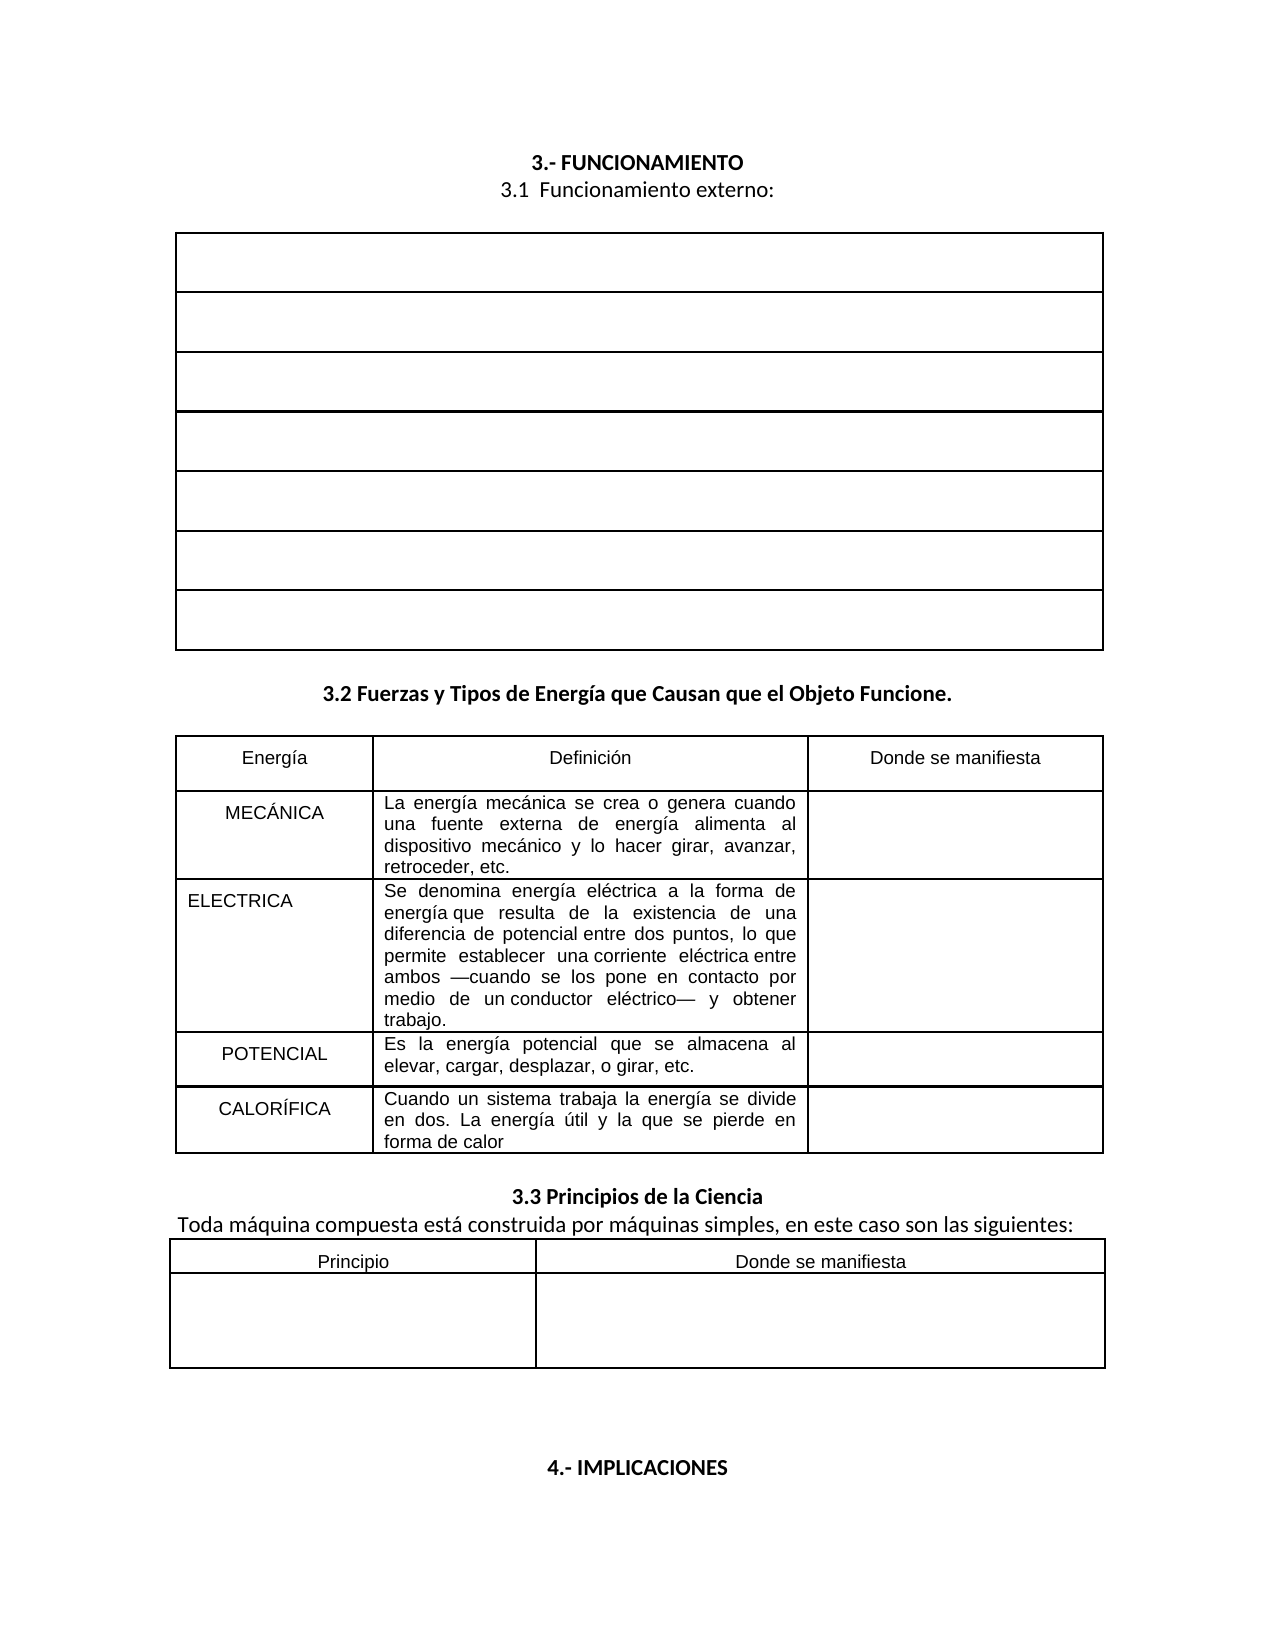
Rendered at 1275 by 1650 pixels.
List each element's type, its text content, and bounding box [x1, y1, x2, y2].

table_cell POTENCIAL [177, 1033, 372, 1085]
table_header Principio [171, 1240, 535, 1272]
table_cell [537, 1274, 1104, 1367]
table_cell [177, 293, 1102, 351]
text Toda máquina compuesta está construida por máquinas simples, en este caso son las siguientes: [177, 1210, 1098, 1238]
text 4.- IMPLICACIONES [177, 1453, 1098, 1481]
text 3.3 Principios de la Ciencia [177, 1182, 1098, 1210]
text 3.- FUNCIONAMIENTO [177, 148, 1098, 176]
table_header Definición [374, 737, 807, 789]
table_cell [809, 880, 1102, 1031]
table_cell CALORÍFICA [177, 1088, 372, 1152]
table_cell MECÁNICA [177, 792, 372, 878]
table_cell La energía mecánica se crea o genera cuando una fuente externa de energía alimenta al dispositivo mecánico y lo hacer girar, avanzar, retroceder, etc. [374, 792, 807, 878]
table_cell Cuando un sistema trabaja la energía se divide en dos. La energía útil y la que se pierde en forma de calor [374, 1088, 807, 1152]
table_cell [177, 532, 1102, 589]
table_cell Se denomina energía eléctrica a la forma de energía que resulta de la existencia de una diferencia de potencial entre dos puntos, lo que permite establecer una corriente eléctrica entre ambos —cuando se los pone en contacto por medio de un conductor eléctrico— y obtener trabajo. [374, 880, 807, 1031]
table_header [177, 234, 1102, 291]
table_cell [171, 1274, 535, 1367]
table_header Energía [177, 737, 372, 789]
table_cell [809, 1033, 1102, 1085]
table_cell [177, 413, 1102, 470]
table_cell [809, 792, 1102, 878]
table_cell [177, 591, 1102, 649]
table_header Donde se manifiesta [809, 737, 1102, 789]
table_cell [177, 353, 1102, 410]
table_cell [809, 1088, 1102, 1152]
table_header Donde se manifiesta [537, 1240, 1104, 1272]
text 3.1 Funcionamiento externo: [177, 176, 1098, 204]
table_cell Es la energía potencial que se almacena al elevar, cargar, desplazar, o girar, etc. [374, 1033, 807, 1085]
text 3.2 Fuerzas y Tipos de Energía que Causan que el Objeto Funcione. [177, 679, 1098, 707]
table_cell [177, 472, 1102, 529]
table_cell ELECTRICA [177, 880, 372, 1031]
